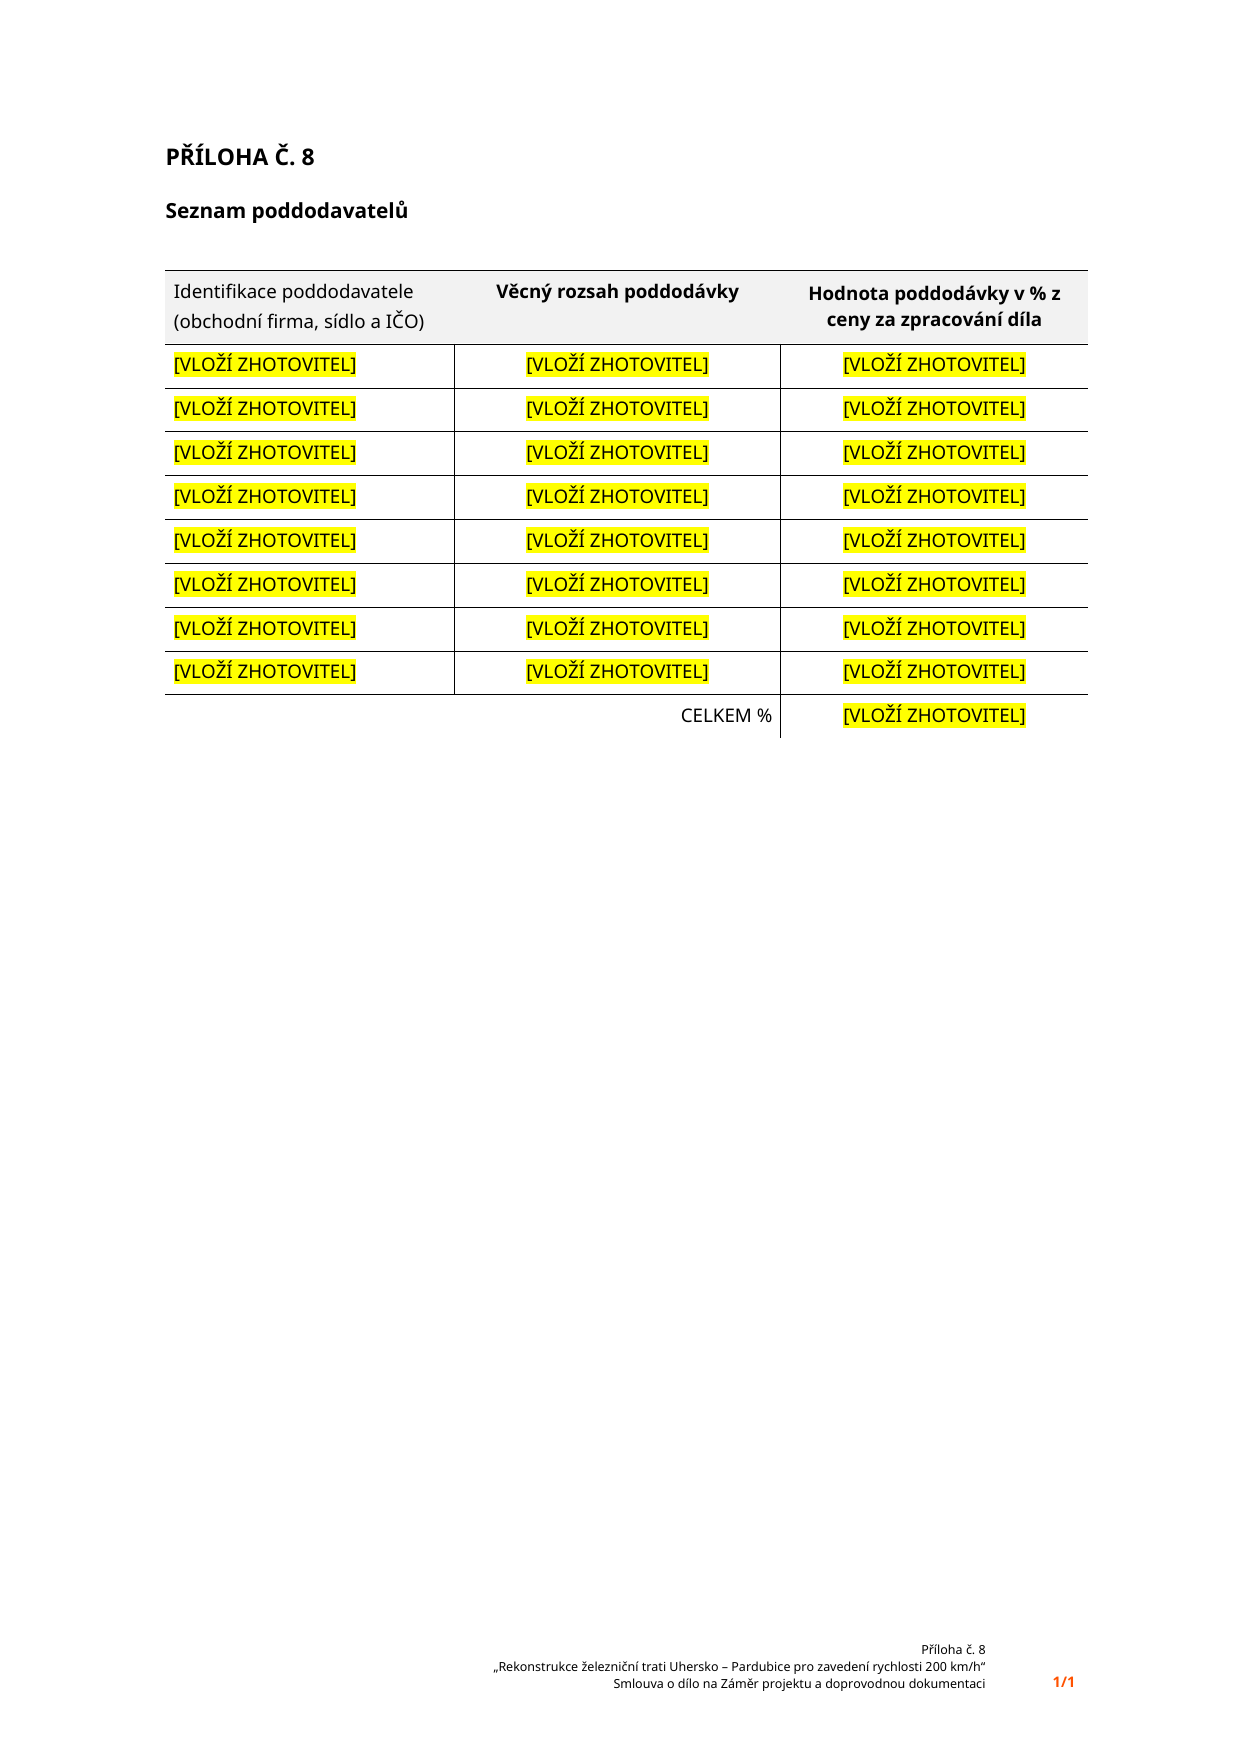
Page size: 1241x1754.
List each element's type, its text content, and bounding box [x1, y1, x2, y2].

table_cell [VLOŽÍ ZHOTOVITEL] [165, 652, 454, 694]
text Příloha č. 8 [165, 141, 1075, 173]
table_cell [VLOŽÍ ZHOTOVITEL] [781, 695, 1088, 738]
table_cell [VLOŽÍ ZHOTOVITEL] [781, 389, 1088, 431]
table_header Identifikace poddodavatele (obchodní firma, sídlo a IČO) [165, 271, 454, 343]
table_cell [VLOŽÍ ZHOTOVITEL] [781, 345, 1088, 387]
table_cell [VLOŽÍ ZHOTOVITEL] [455, 432, 780, 475]
text Seznam poddodavatelů [165, 197, 1075, 225]
table_cell [VLOŽÍ ZHOTOVITEL] [781, 652, 1088, 694]
table_cell [VLOŽÍ ZHOTOVITEL] [781, 432, 1088, 475]
table_cell [VLOŽÍ ZHOTOVITEL] [165, 345, 454, 387]
table_cell [VLOŽÍ ZHOTOVITEL] [165, 432, 454, 475]
table_cell [VLOŽÍ ZHOTOVITEL] [165, 520, 454, 563]
table_cell CELKEM % [165, 695, 780, 738]
table_header Věcný rozsah poddodávky [454, 271, 780, 343]
table_cell [VLOŽÍ ZHOTOVITEL] [781, 564, 1088, 607]
table_cell [VLOŽÍ ZHOTOVITEL] [455, 564, 780, 607]
table_cell [VLOŽÍ ZHOTOVITEL] [781, 476, 1088, 519]
table_cell [VLOŽÍ ZHOTOVITEL] [455, 345, 780, 387]
table_cell [VLOŽÍ ZHOTOVITEL] [455, 520, 780, 563]
table_cell [VLOŽÍ ZHOTOVITEL] [455, 652, 780, 694]
table_header Hodnota poddodávky v % z ceny za zpracování díla [780, 271, 1088, 343]
table_cell [VLOŽÍ ZHOTOVITEL] [455, 476, 780, 519]
table_cell [VLOŽÍ ZHOTOVITEL] [165, 476, 454, 519]
table_cell [VLOŽÍ ZHOTOVITEL] [165, 608, 454, 651]
table_cell [VLOŽÍ ZHOTOVITEL] [455, 608, 780, 651]
table_cell [VLOŽÍ ZHOTOVITEL] [165, 389, 454, 431]
table_cell [VLOŽÍ ZHOTOVITEL] [781, 520, 1088, 563]
table_cell [VLOŽÍ ZHOTOVITEL] [455, 389, 780, 431]
table_cell [VLOŽÍ ZHOTOVITEL] [781, 608, 1088, 651]
table_cell [VLOŽÍ ZHOTOVITEL] [165, 564, 454, 607]
